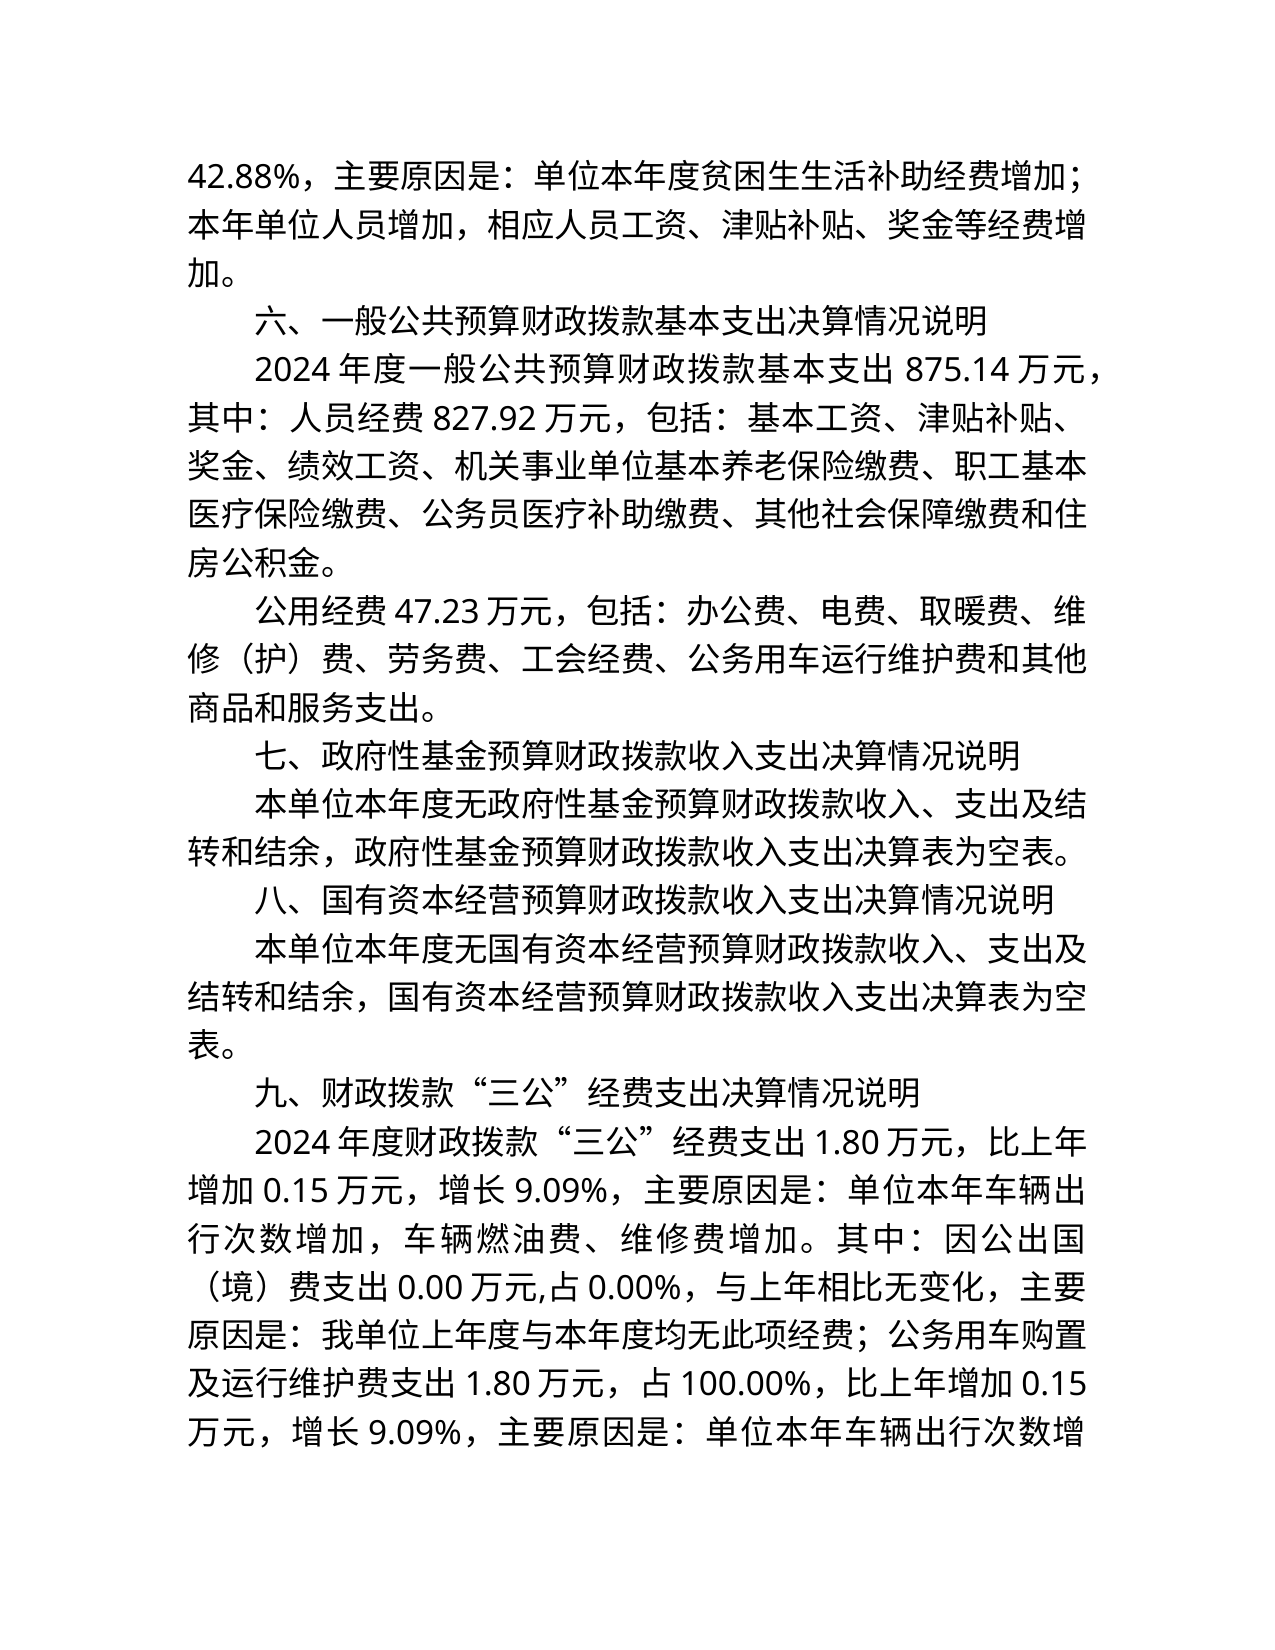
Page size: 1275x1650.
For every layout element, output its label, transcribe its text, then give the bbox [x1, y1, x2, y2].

text 八、国有资本经营预算财政拨款收入支出决算情况说明 [187, 874, 1087, 922]
text 六、一般公共预算财政拨款基本支出决算情况说明 [187, 295, 1087, 343]
text 七、政府性基金预算财政拨款收入支出决算情况说明 [187, 729, 1087, 778]
text 本单位本年度无政府性基金预算财政拨款收入、支出及结转和结余，政府性基金预算财政拨款收入支出决算表为空表。 [187, 778, 1087, 874]
text 公用经费47.23万元，包括：办公费、电费、取暖费、维修（护）费、劳务费、工会经费、公务用车运行维护费和其他商品和服务支出。 [187, 585, 1087, 729]
text 九、财政拨款“三公”经费支出决算情况说明 [187, 1067, 1087, 1115]
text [187, 150, 1087, 295]
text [187, 1115, 1087, 1454]
text 本单位本年度无国有资本经营预算财政拨款收入、支出及结转和结余，国有资本经营预算财政拨款收入支出决算表为空表。 [187, 922, 1087, 1067]
text 2024年度一般公共预算财政拨款基本支出875.14万元，其中：人员经费827.92万元，包括：基本工资、津贴补贴、奖金、绩效工资、机关事业单位基本养老保险缴费、职工基本医疗保险缴费、公务员医疗补助缴费、其他社会保障缴费和住房公积金。 [187, 343, 1087, 585]
